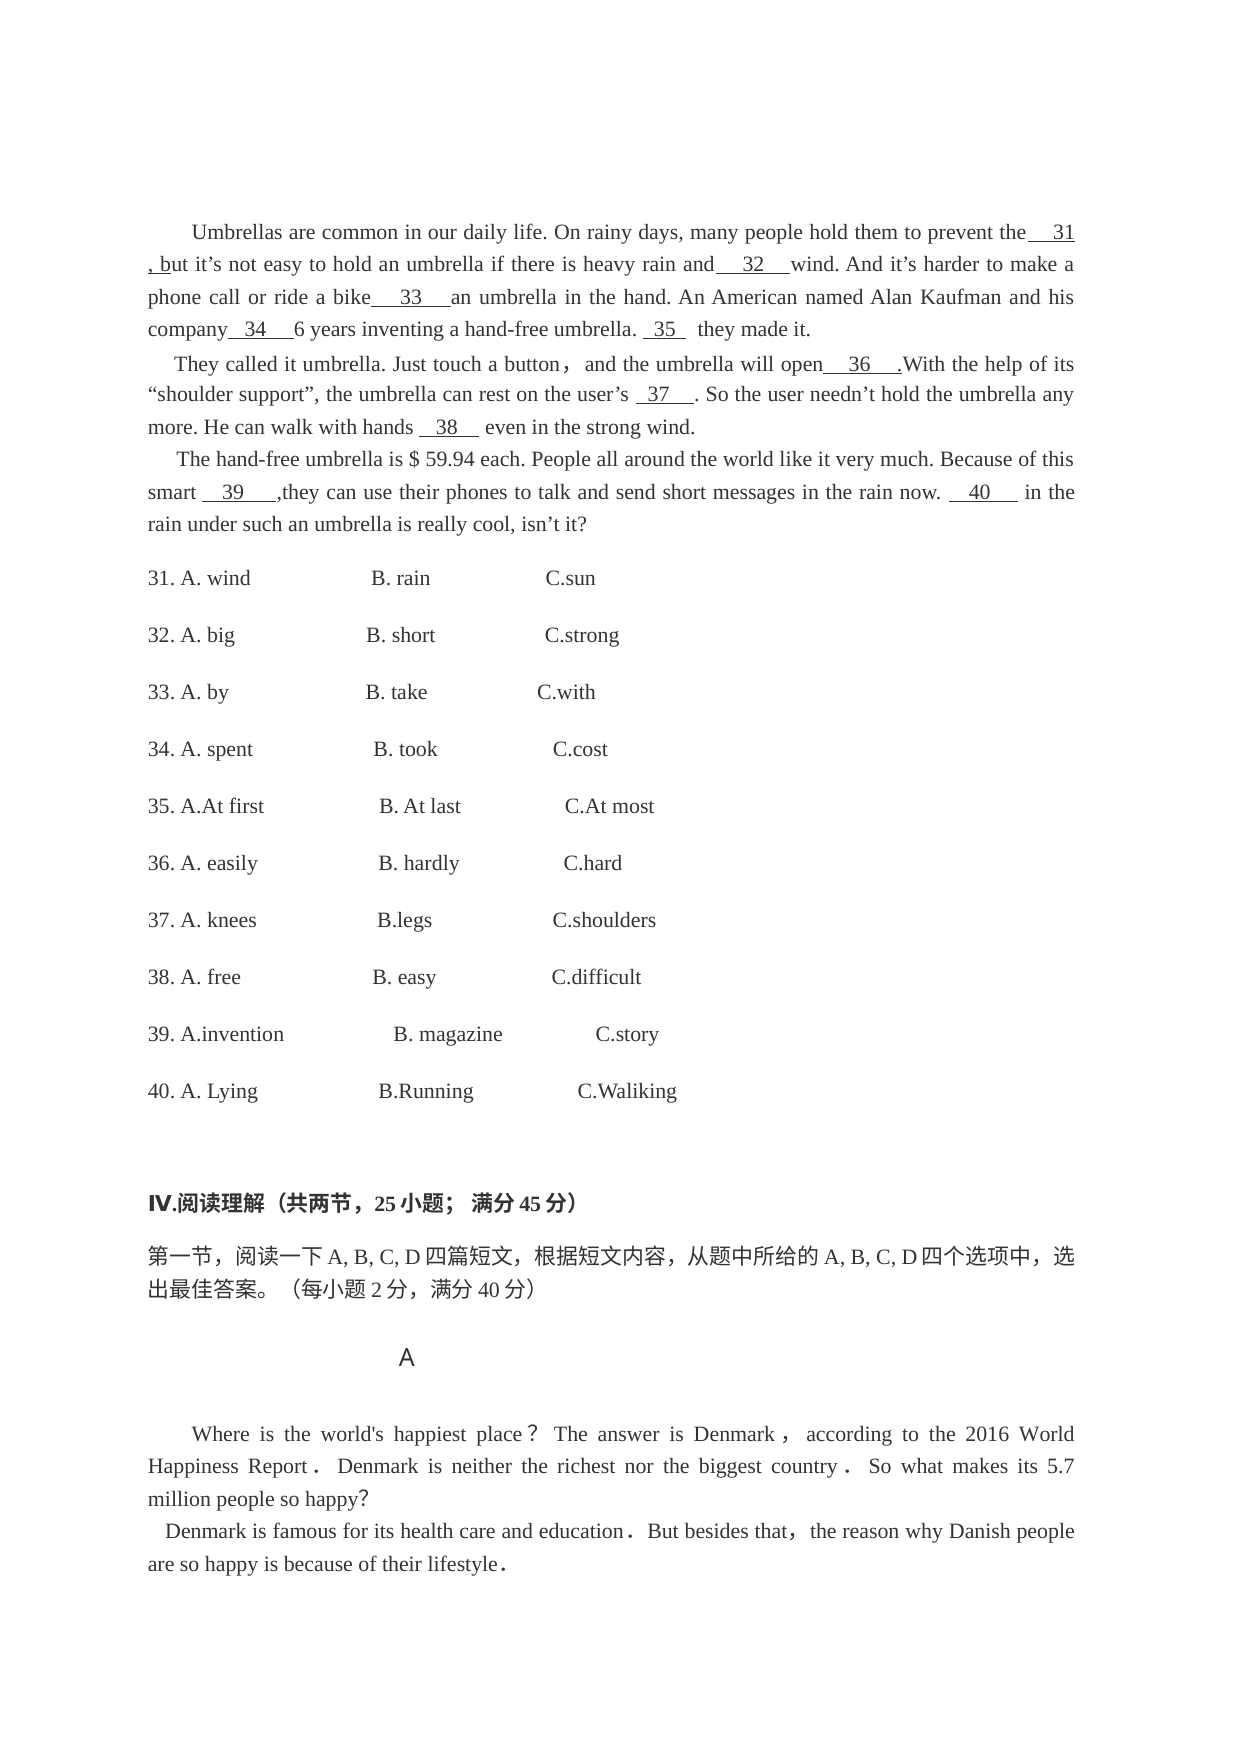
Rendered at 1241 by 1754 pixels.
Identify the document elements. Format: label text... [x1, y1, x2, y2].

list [148, 1478, 1075, 1578]
list A. knees B.legs C.shoulders [148, 904, 1075, 936]
list A.At first B. At last C.At most [148, 789, 1075, 822]
list A. by B. take C.with [148, 675, 1075, 708]
list A. easily B. hardly C.hard [148, 847, 1075, 879]
list A [148, 1324, 1075, 1389]
list 阅读一下A, B, C, D四篇短文，根据短文内容，从题中所给的A, B, C, D四个选项中，选出最佳答案。（每小题2分，满分40分） [148, 1239, 1075, 1304]
list Umbrellas are common in our daily life. On rainy days, many people hold them to prevent the 31 , but it’s not easy to hold an umbrella if there is heavy rain and 32 wind. And it’s harder to make a phone call or ride a bike 33 an umbrella in the hand. An American named Alan Kaufman and his company 34 6 years inventing a hand-free umbrella. 35 they made it. They called it umbrella. Just touch a button，and the umbrella will open 36 .With the help of its “shoulder support”, the umbrella can rest on the user’s 37 . So the user needn’t hold the umbrella any more. He can walk with hands 38 even in the strong wind. The hand-free umbrella is $ 59.94 each. People all around the world like it very much. Because of this smart 39 ,they can use their phones to talk and send short messages in the rain now. 40 in the rain under such an umbrella is really cool, isn’t it? [148, 309, 1075, 501]
list A. big B. short C.strong [148, 618, 1075, 651]
list Umbrellas are common in our daily life. On rainy days, many people hold them to prevent the 31 , but it’s not easy to hold an umbrella if there is heavy rain and 32 wind. And it’s harder to make a phone call or ride a bike 33 an umbrella in the hand. An American named Alan Kaufman and his company 34 6 years inventing a hand-free umbrella. 35 they made it. They called it umbrella. Just touch a button，and the umbrella will open 36 .With the help of its “shoulder support”, the umbrella can rest on the user’s 37 . So the user needn’t hold the umbrella any more. He can walk with hands 38 even in the strong wind. The hand-free umbrella is $ 59.94 each. People all around the world like it very much. Because of this smart 39 ,they can use their phones to talk and send short messages in the rain now. 40 in the rain under such an umbrella is really cool, isn’t it? [148, 215, 1075, 284]
list A.invention B. magazine C.story [148, 1018, 1075, 1050]
list A. spent B. took C.cost [148, 732, 1075, 765]
list A. wind B. rain C.sun [148, 561, 1075, 594]
list Ⅳ.阅读理解（共两节，25小题； 满分45分） [148, 1185, 1075, 1218]
list A. Lying B.Running C.Waliking [148, 1075, 1075, 1107]
list A. free B. easy C.difficult [148, 961, 1075, 993]
